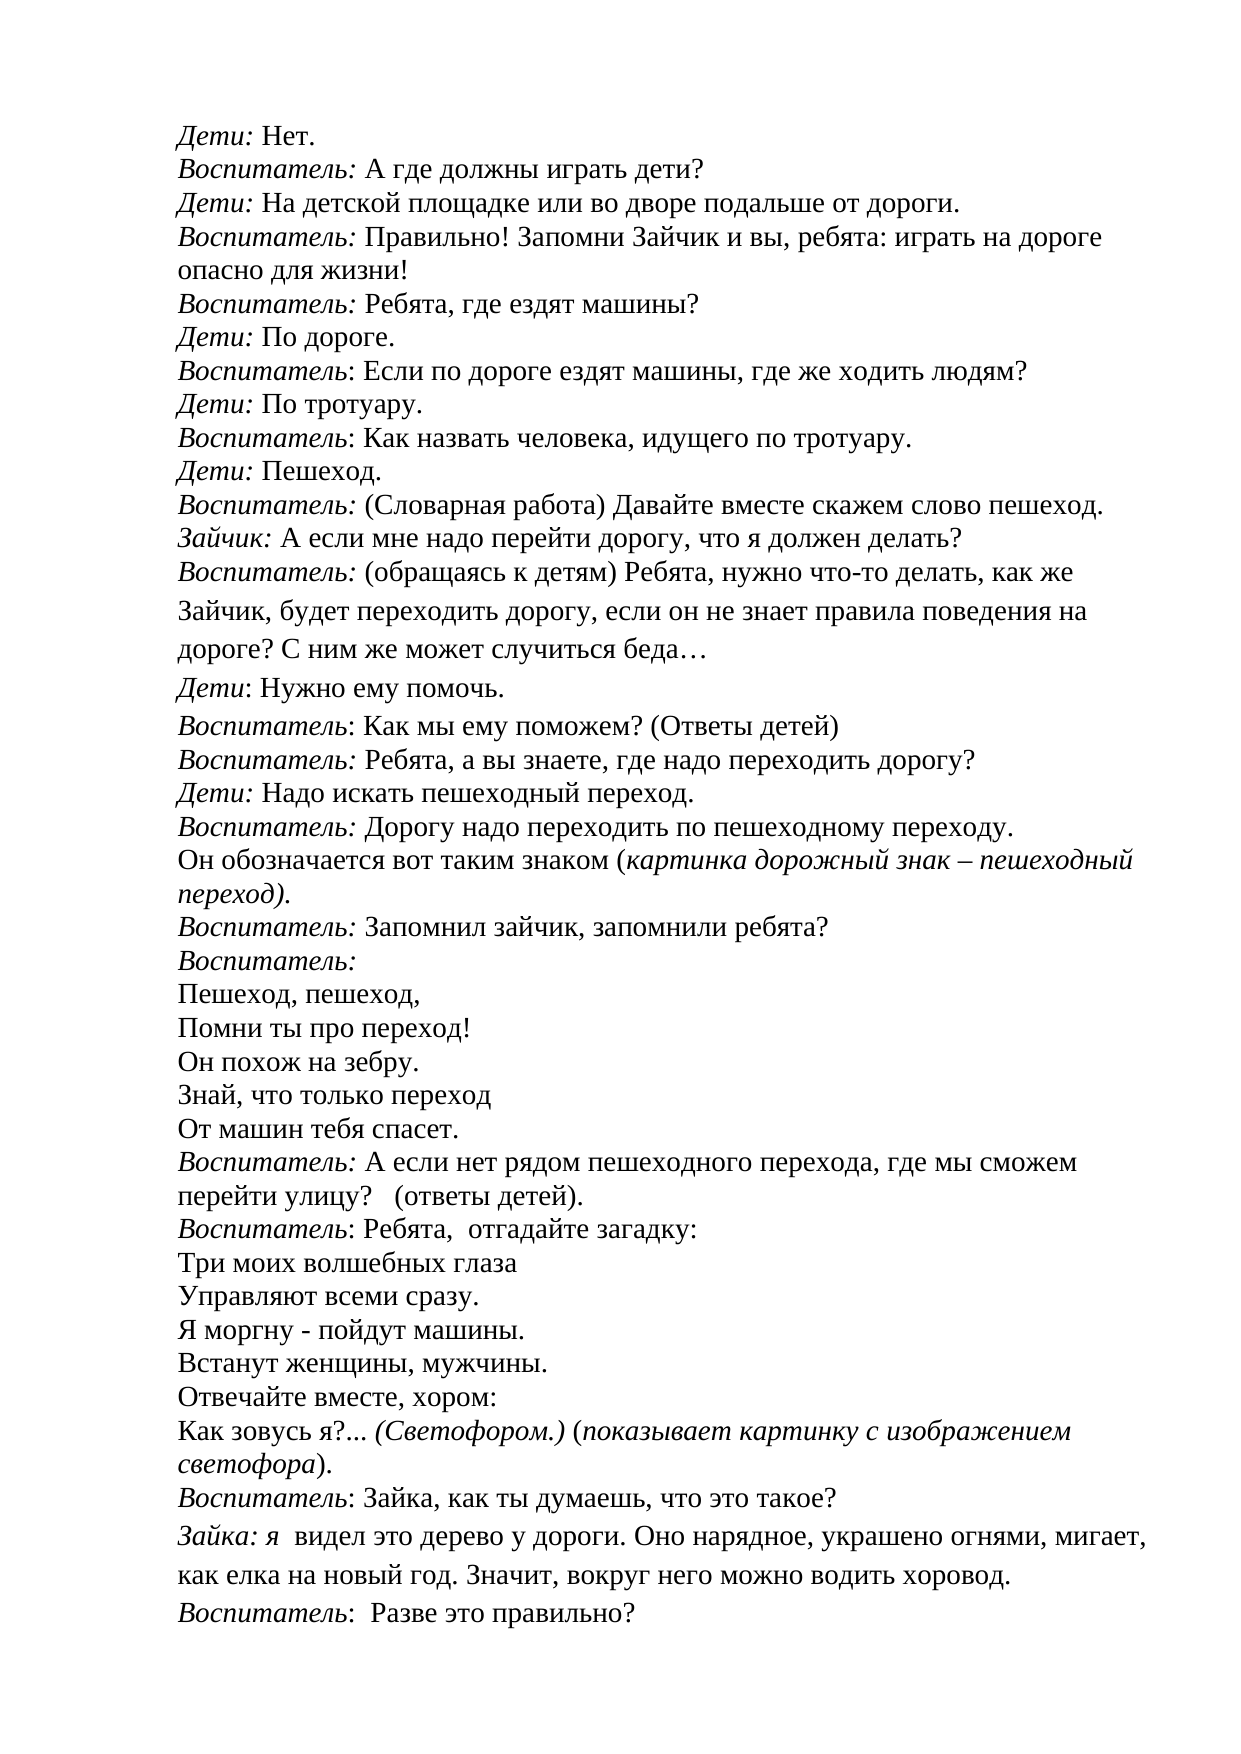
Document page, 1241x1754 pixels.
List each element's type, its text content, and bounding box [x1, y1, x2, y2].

text Пешеход, пешеход, [177, 977, 1152, 1010]
text Он похож на зебру. [177, 1044, 1152, 1077]
text Дети: По тротуару. [177, 386, 1152, 420]
text Воспитатель: Правильно! Запомни Зайчик и вы, ребята: играть на дороге опасно для жизни! [177, 219, 1152, 286]
text Воспитатель: (Словарная работа) Давайте вместе скажем слово пешеход. Зайчик: А если мне надо перейти дорогу, что я должен делать? [177, 487, 1152, 554]
text Воспитатель: Как назвать человека, идущего по тротуару. [177, 420, 1152, 453]
text Дети: На детской площадке или во дворе подальше от дороги. [177, 185, 1152, 219]
text От машин тебя спасет. [177, 1111, 1152, 1144]
text Я моргну - пойдут машины. [177, 1312, 1152, 1346]
text Воспитатель: Зайка, как ты думаешь, что это такое? [177, 1480, 1152, 1513]
text Он обозначается вот таким знаком (картинка дорожный знак – пешеходный переход). [177, 842, 1152, 909]
text Встанут женщины, мужчины. Отвечайте вместе, хором: [177, 1346, 1152, 1413]
text Воспитатель: Если по дороге ездят машины, где же ходить людям? [177, 353, 1152, 386]
text Как зовусь я?... (Светофором.) (показывает картинку с изображением светофора). [177, 1413, 1152, 1480]
text Воспитатель: Ребята, отгадайте загадку: [177, 1211, 1152, 1245]
text Воспитатель: Как мы ему поможем? (Ответы детей) [177, 708, 1152, 742]
text Дети: По дороге. [177, 319, 1152, 353]
text Воспитатель: [177, 943, 1152, 977]
text Воспитатель: Разве это правильно? [177, 1595, 1152, 1629]
text Знай, что только переход [177, 1077, 1152, 1111]
text Воспитатель: Ребята, а вы знаете, где надо переходить дорогу? [177, 742, 1152, 775]
text Воспитатель: А где должны играть дети? [177, 152, 1152, 185]
text Три моих волшебных глаза [177, 1245, 1152, 1278]
text Воспитатель: Ребята, где ездят машины? [177, 286, 1152, 319]
text Воспитатель: Дорогу надо переходить по пешеходному переходу. [177, 809, 1152, 842]
text Дети: Нужно ему помочь. [177, 670, 1152, 703]
text Дети: Надо искать пешеходный переход. [177, 775, 1152, 809]
text Дети: Пешеход. [177, 453, 1152, 487]
text Воспитатель: А если нет рядом пешеходного перехода, где мы сможем перейти улицу? (ответы детей). [177, 1144, 1152, 1211]
text Воспитатель: (обращаясь к детям) Ребята, нужно что-то делать, как же Зайчик, будет переходить дорогу, если он не знает правила поведения на дороге? С ним же может случиться беда… [177, 554, 1152, 665]
text Помни ты про переход! [177, 1010, 1152, 1044]
text Управляют всеми сразу. [177, 1278, 1152, 1312]
text Зайка: я видел это дерево у дороги. Оно нарядное, украшено огнями, мигает, как елка на новый год. Значит, вокруг него можно водить хоровод. [177, 1518, 1152, 1590]
text Дети: Нет. [177, 118, 1152, 152]
text Воспитатель: Запомнил зайчик, запомнили ребята? [177, 909, 1152, 943]
